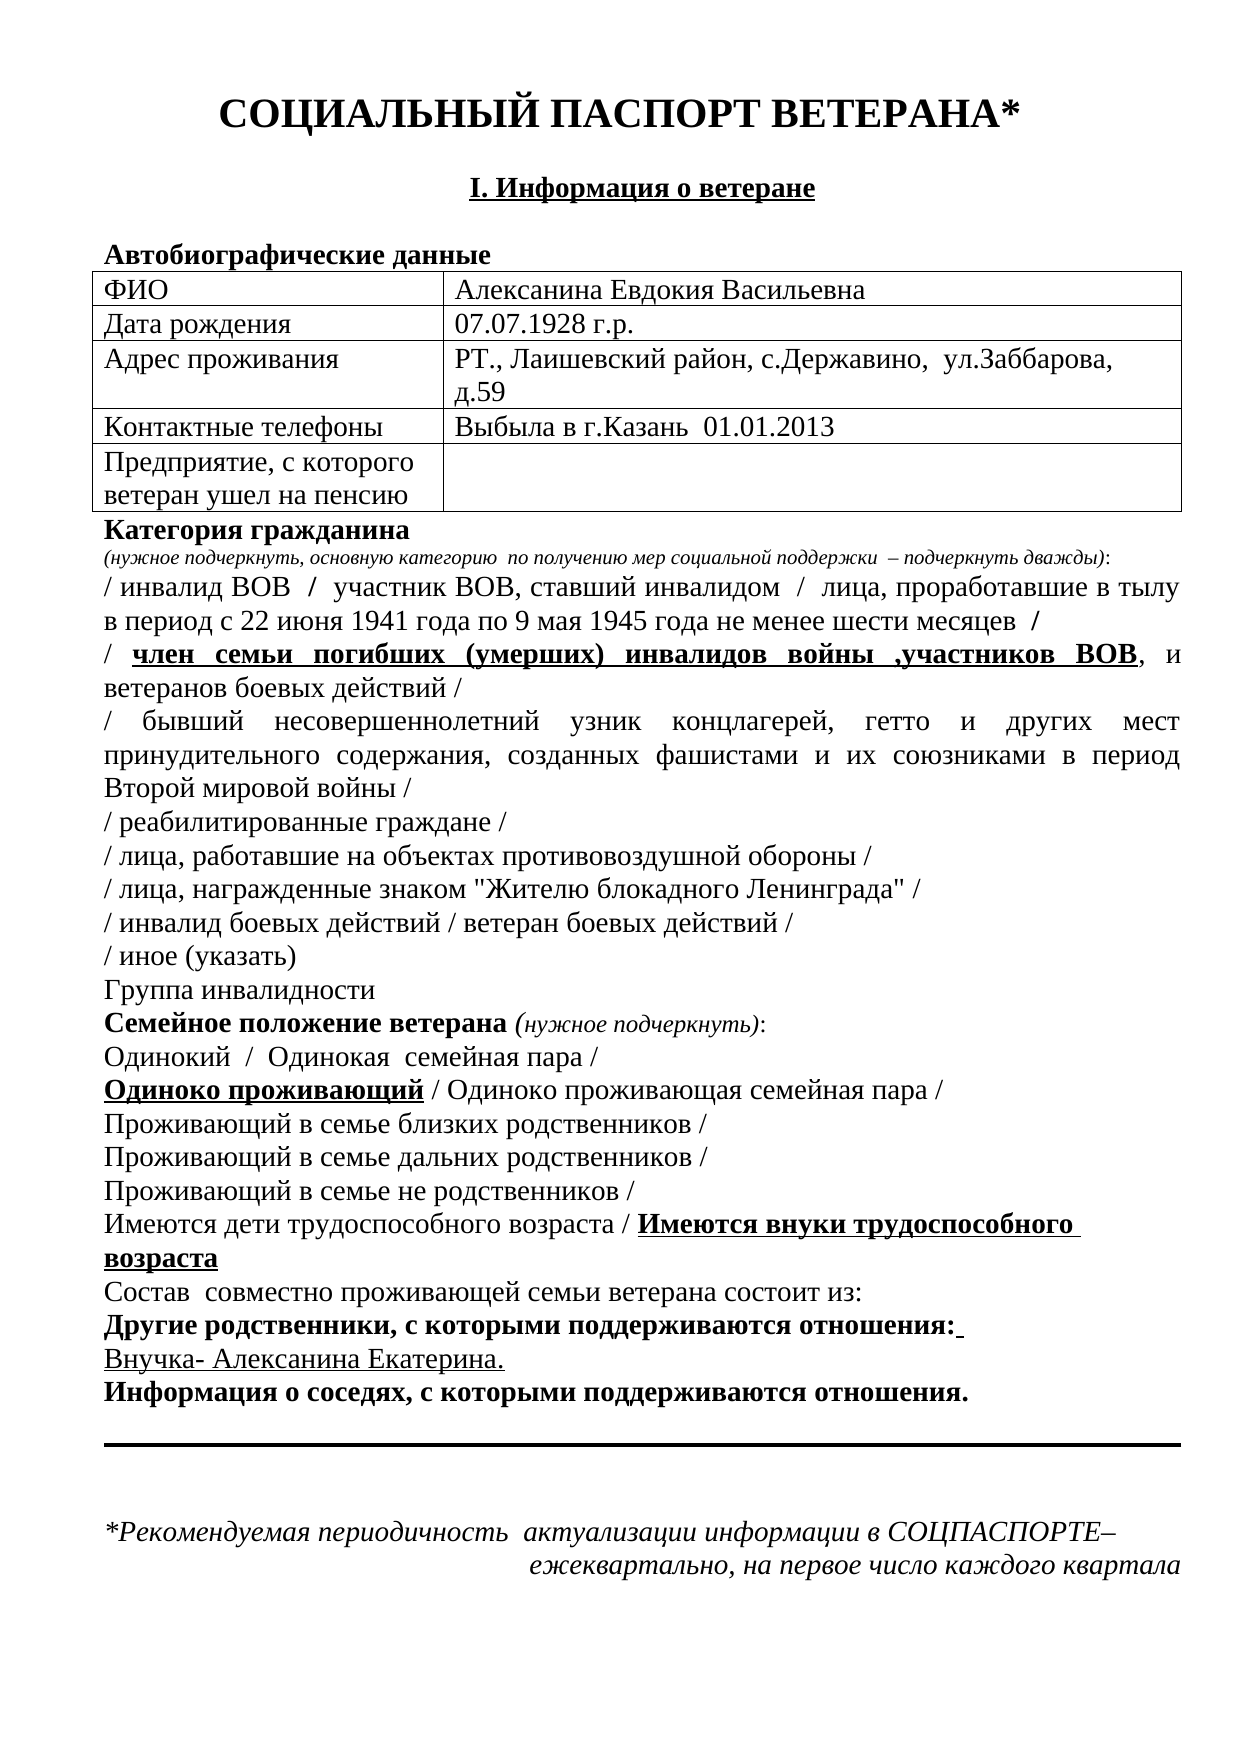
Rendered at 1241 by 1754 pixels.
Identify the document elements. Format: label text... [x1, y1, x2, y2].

text / иное (указать) [103, 938, 1181, 972]
text Проживающий в семье близких родственников / [103, 1106, 1181, 1139]
table_cell Адрес проживания [93, 341, 443, 408]
text Одиноко проживающий / Одиноко проживающая семейная пара / [103, 1072, 1181, 1106]
text Автобиографические данные [103, 237, 1181, 271]
table_cell Выбыла в г.Казань 01.01.2013 [444, 409, 1181, 443]
text (нужное подчеркнуть, основную категорию по получению мер социальной поддержки – подчеркнуть дважды): [103, 545, 1181, 569]
text Другие родственники, с которыми поддерживаются отношения: [103, 1307, 1181, 1341]
text *Рекомендуемая периодичность актуализации информации в СОЦПАСПОРТЕ– [103, 1514, 1181, 1547]
text / реабилитированные граждане / [103, 804, 1181, 838]
table_header ФИО [93, 272, 443, 305]
text / лица, работавшие на объектах противовоздушной обороны / [103, 838, 1181, 871]
text Информация о соседях, с которыми поддерживаются отношения. [103, 1374, 1181, 1408]
text / член семьи погибших (умерших) инвалидов войны ,участников ВОВ, и ветеранов боевых действий / [103, 636, 1181, 703]
text Имеются дети трудоспособного возраста / Имеются внуки трудоспособного возраста [103, 1207, 1181, 1274]
table_cell 07.07.1928 г.р. [444, 306, 1181, 340]
text Проживающий в семье не родственников / [103, 1173, 1181, 1207]
table_cell [444, 444, 1181, 511]
table_cell Предприятие, с которого ветеран ушел на пенсию [93, 444, 443, 511]
text I. Информация о ветеране [103, 170, 1181, 204]
text Категория гражданина [103, 512, 1181, 545]
text Проживающий в семье дальних родственников / [103, 1139, 1181, 1173]
text Одинокий / Одинокая семейная пара / [103, 1039, 1181, 1072]
text СОЦИАЛЬНЫЙ ПАСПОРТ ВЕТЕРАНА* [103, 89, 1181, 137]
text / инвалид боевых действий / ветеран боевых действий / [103, 905, 1181, 938]
table_cell Дата рождения [93, 306, 443, 340]
text Группа инвалидности [103, 972, 1181, 1005]
text Семейное положение ветерана (нужное подчеркнуть): [103, 1005, 1181, 1039]
text / инвалид ВОВ / участник ВОВ, ставший инвалидом / лица, проработавшие в тылу в период с 22 июня 1941 года по 9 мая 1945 года не менее шести месяцев / [103, 569, 1181, 636]
table_header Алексанина Евдокия Васильевна [444, 272, 1181, 305]
table_cell РТ., Лаишевский район, с.Державино, ул.Заббарова, д.59 [444, 341, 1181, 408]
text / лица, награжденные знаком "Жителю блокадного Ленинграда" / [103, 871, 1181, 905]
text Внучка- Алексанина Екатерина. [103, 1341, 1181, 1374]
text Состав совместно проживающей семьи ветерана состоит из: [103, 1274, 1181, 1307]
table_cell Контактные телефоны [93, 409, 443, 443]
text / бывший несовершеннолетний узник концлагерей, гетто и других мест принудительного содержания, созданных фашистами и их союзниками в период Второй мировой войны / [103, 703, 1181, 804]
text ежеквартально, на первое число каждого квартала [103, 1547, 1181, 1581]
